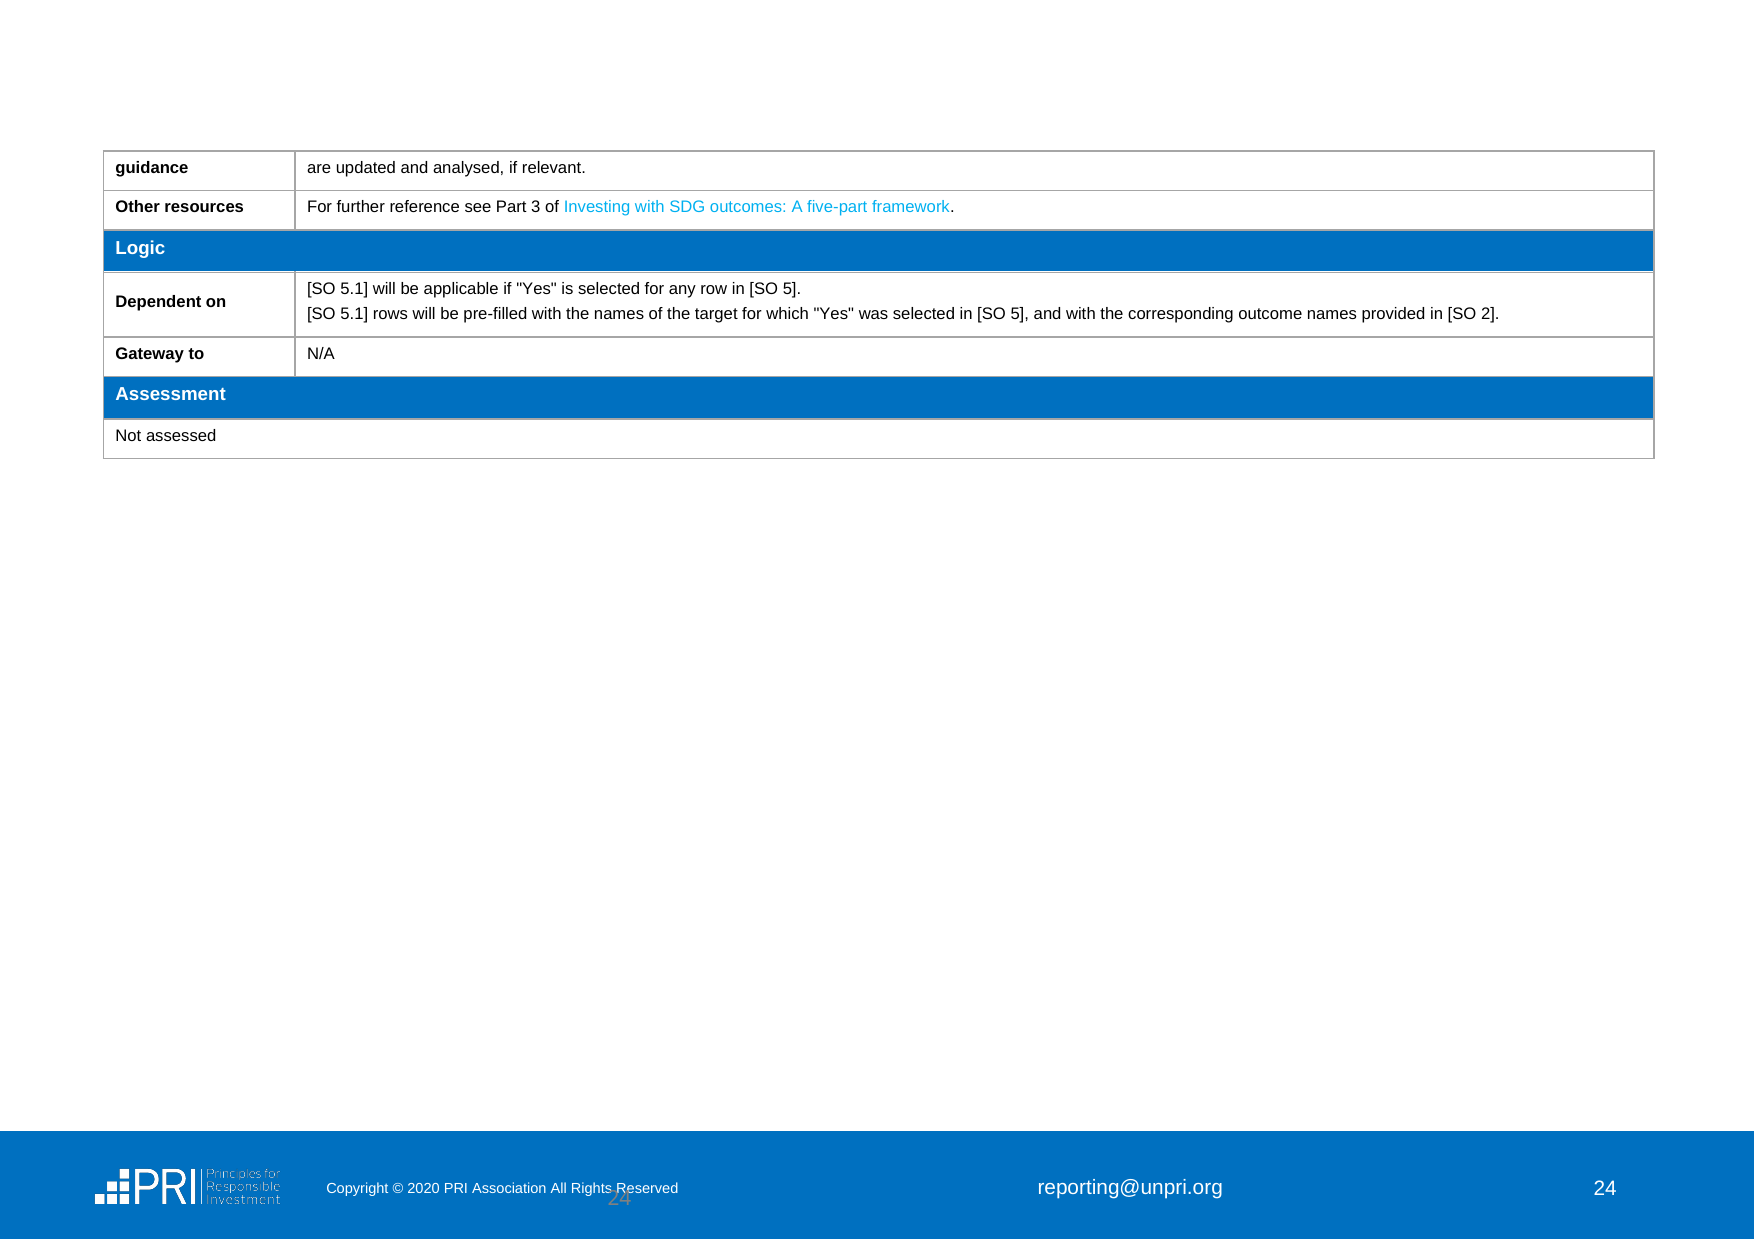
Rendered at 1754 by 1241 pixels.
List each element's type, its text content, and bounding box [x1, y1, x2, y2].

table_cell Not assessed [104, 420, 1653, 457]
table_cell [296, 152, 1653, 190]
table_cell Other resources [104, 191, 294, 229]
table_cell N/A [296, 338, 1653, 376]
table_cell Logic [104, 231, 1653, 271]
picture [92, 1166, 282, 1207]
table_cell Assessment [104, 377, 1653, 418]
table_cell Gateway to [104, 338, 294, 376]
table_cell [104, 152, 294, 190]
table_cell [SO 5.1] will be applicable if "Yes" is selected for any row in [SO 5]. [SO 5.1] rows will be pre-filled with the names of the target for which "Yes" was selected in [SO 5], and with the corresponding outcome names provided in [SO 2]. [296, 273, 1653, 336]
table_cell Dependent on [104, 273, 294, 336]
table_cell For further reference see Part 3 of Investing with SDG outcomes: A five-part framework. [296, 191, 1653, 229]
